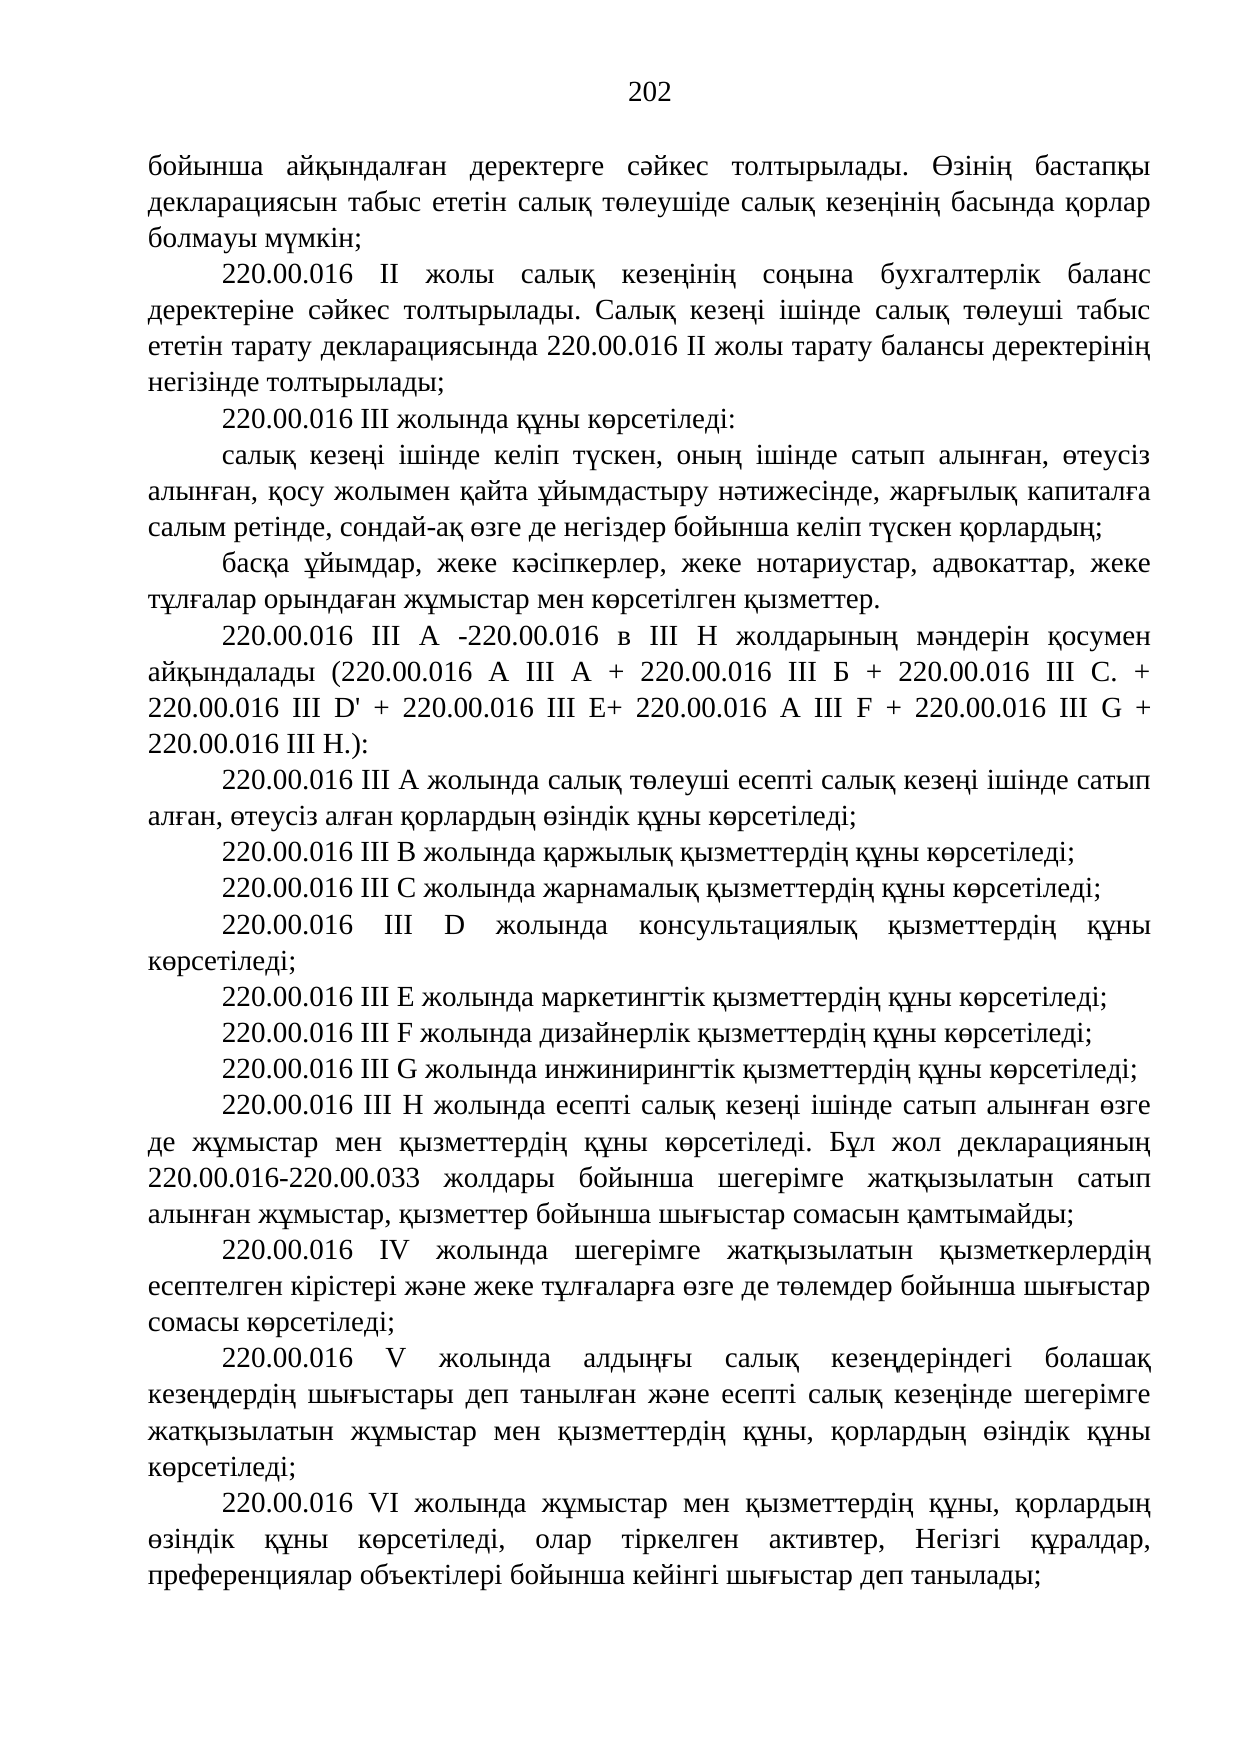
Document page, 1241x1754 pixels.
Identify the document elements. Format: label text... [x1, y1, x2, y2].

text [148, 148, 1152, 253]
text 220.00.016 III жолында құны көрсетіледі: [148, 401, 1152, 434]
text 220.00.016 III H жолында есепті салық кезеңі ішінде сатып алынған өзге де жұмыстар мен қызметтердің құны көрсетіледі. Бұл жол декларацияның 220.00.016-220.00.033 жолдары бойынша шегерімге жатқызылатын сатып алынған жұмыстар, қызметтер бойынша шығыстар сомасын қамтымайды; [148, 1087, 1152, 1229]
text 220.00.016 III G жолында инжинирингтік қызметтердің құны көрсетіледі; [148, 1051, 1152, 1085]
text 220.00.016 III А жолында салық төлеуші есепті салық кезеңі ішінде сатып алған, өтеусіз алған қорлардың өзіндік құны көрсетіледі; [148, 762, 1152, 832]
text 220.00.016 III F жолында дизайнерлік қызметтердің құны көрсетіледі; [148, 1015, 1152, 1049]
text 220.00.016 III С жолында жарнамалық қызметтердің құны көрсетіледі; [148, 871, 1152, 904]
text 220.00.016 III D жолында консультациялық қызметтердің құны көрсетіледі; [148, 907, 1152, 976]
text 220.00.016 III B жолында қаржылық қызметтердің құны көрсетіледі; [148, 834, 1152, 868]
text 220.00.016 VI жолында жұмыстар мен қызметтердің құны, қорлардың өзіндік құны көрсетіледі, олар тіркелген активтер, Негізгі құралдар, преференциялар объектілері бойынша кейінгі шығыстар деп танылады; [148, 1485, 1152, 1591]
text 220.00.016 V жолында алдыңғы салық кезеңдеріндегі болашақ кезеңдердің шығыстары деп танылған және есепті салық кезеңінде шегерімге жатқызылатын жұмыстар мен қызметтердің құны, қорлардың өзіндік құны көрсетіледі; [148, 1341, 1152, 1482]
text басқа ұйымдар, жеке кәсіпкерлер, жеке нотариустар, адвокаттар, жеке тұлғалар орындаған жұмыстар мен көрсетілген қызметтер. [148, 545, 1152, 615]
text салық кезеңі ішінде келіп түскен, оның ішінде сатып алынған, өтеусіз алынған, қосу жолымен қайта ұйымдастыру нәтижесінде, жарғылық капиталға салым ретінде, сондай-ақ өзге де негіздер бойынша келіп түскен қорлардың; [148, 437, 1152, 543]
text 220.00.016 II жолы салық кезеңінің соңына бухгалтерлік баланс деректеріне сәйкес толтырылады. Салық кезеңі ішінде салық төлеуші табыс ететін тарату декларациясында 220.00.016 II жолы тарату балансы деректерінің негізінде толтырылады; [148, 256, 1152, 398]
text 220.00.016 IV жолында шегерімге жатқызылатын қызметкерлердің есептелген кірістері және жеке тұлғаларға өзге де төлемдер бойынша шығыстар сомасы көрсетіледі; [148, 1232, 1152, 1338]
text 220.00.016 III E жолында маркетингтік қызметтердің құны көрсетіледі; [148, 979, 1152, 1013]
text 220.00.016 III А -220.00.016 в III Н жолдарының мәндерін қосумен айқындалады (220.00.016 А III А + 220.00.016 III Б + 220.00.016 III С. + 220.00.016 III D' + 220.00.016 III E+ 220.00.016 А III F + 220.00.016 III G + 220.00.016 III H.): [148, 618, 1152, 759]
